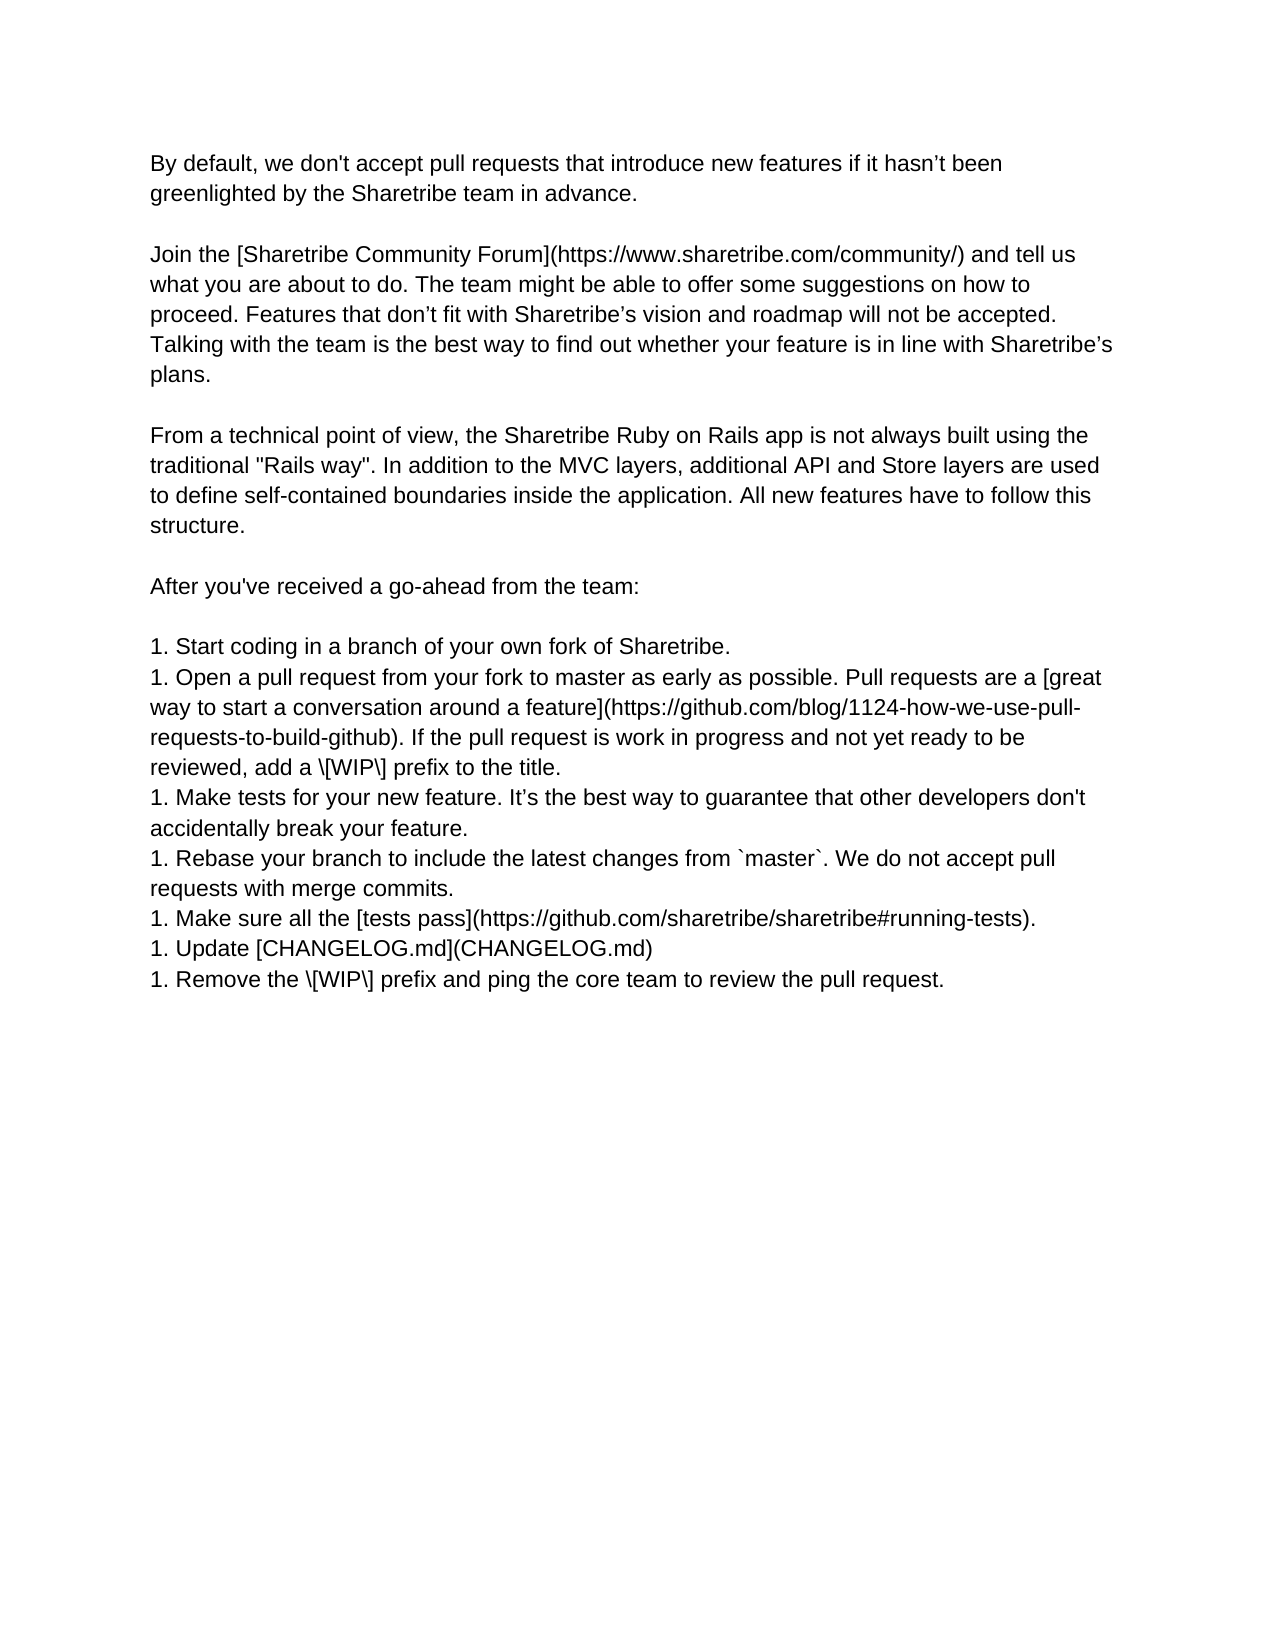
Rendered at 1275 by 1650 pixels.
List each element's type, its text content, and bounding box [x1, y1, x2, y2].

text 1. Make tests for your new feature. It’s the best way to guarantee that other developers don't accidentally break your feature. [150, 784, 1125, 841]
text Join the [Sharetribe Community Forum](https://www.sharetribe.com/community/) and tell us what you are about to do. The team might be able to offer some suggestions on how to proceed. Features that don’t fit with Sharetribe’s vision and roadmap will not be accepted. Talking with the team is the best way to find out whether your feature is in line with Sharetribe’s plans. [150, 241, 1125, 388]
text From a technical point of view, the Sharetribe Ruby on Rails app is not always built using the traditional "Rails way". In addition to the MVC layers, additional API and Store layers are used to define self-contained boundaries inside the application. All new features have to follow this structure. [150, 422, 1125, 539]
text 1. Remove the \[WIP\] prefix and ping the core team to review the pull request. [150, 966, 1125, 992]
text 1. Rebase your branch to include the latest changes from `master`. We do not accept pull requests with merge commits. [150, 845, 1125, 901]
text 1. Update [CHANGELOG.md](CHANGELOG.md) [150, 935, 1125, 962]
text By default, we don't accept pull requests that introduce new features if it hasn’t been greenlighted by the Sharetribe team in advance. [150, 150, 1125, 207]
text 1. Open a pull request from your fork to master as early as possible. Pull requests are a [great way to start a conversation around a feature](https://github.com/blog/1124-how-we-use-pull-requests-to-build-github). If the pull request is work in progress and not yet ready to be reviewed, add a \[WIP\] prefix to the title. [150, 663, 1125, 781]
text 1. Start coding in a branch of your own fork of Sharetribe. [150, 633, 1125, 660]
text After you've received a go-ahead from the team: [150, 573, 1125, 599]
text 1. Make sure all the [tests pass](https://github.com/sharetribe/sharetribe#running-tests). [150, 905, 1125, 932]
